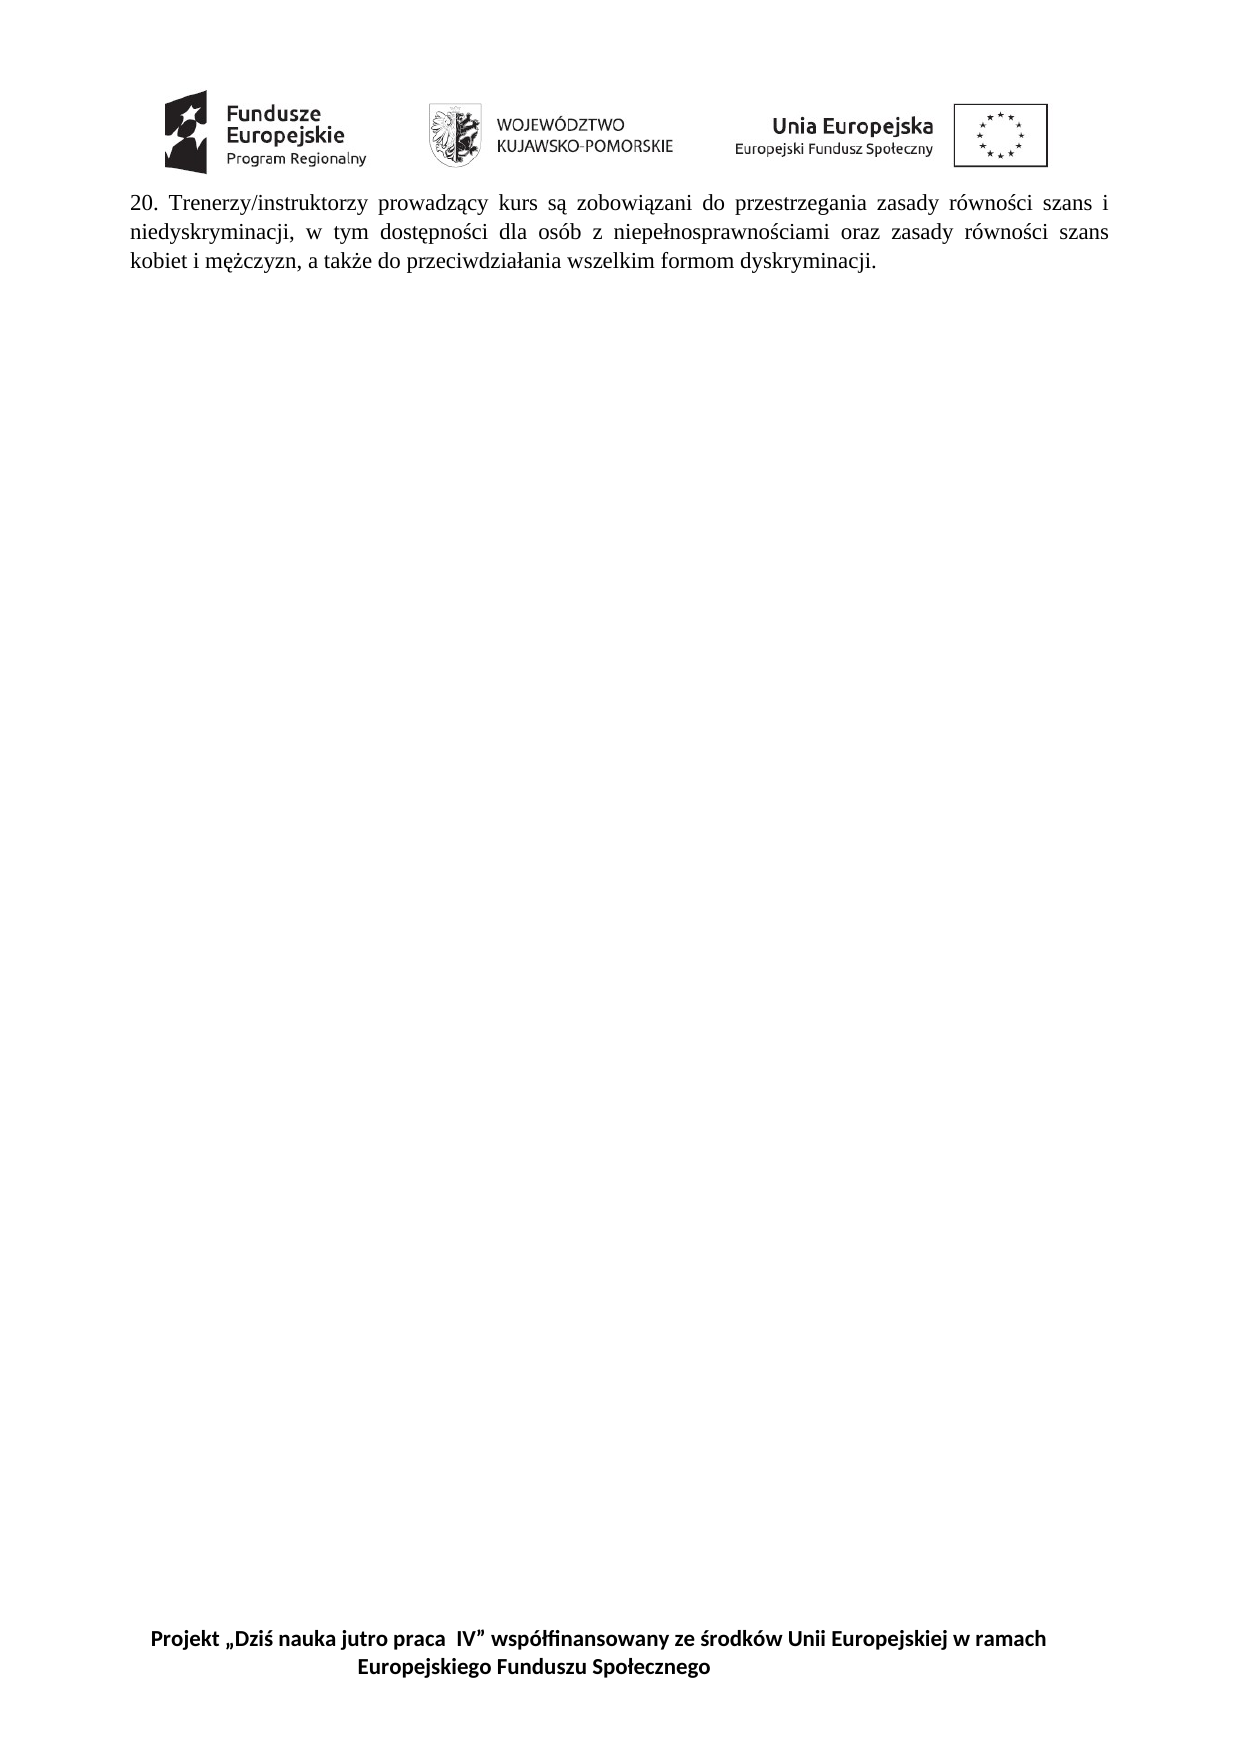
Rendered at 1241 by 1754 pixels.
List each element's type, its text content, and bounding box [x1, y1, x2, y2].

picture [150, 73, 1064, 148]
list 20. Trenerzy/instruktorzy prowadzący kurs są zobowiązani do przestrzegania zasady równości szans i niedyskryminacji, w tym dostępności dla osób z niepełnosprawnościami oraz zasady równości szans kobiet i mężczyzn, a także do przeciwdziałania wszelkim formom dyskryminacji. [130, 148, 1110, 274]
